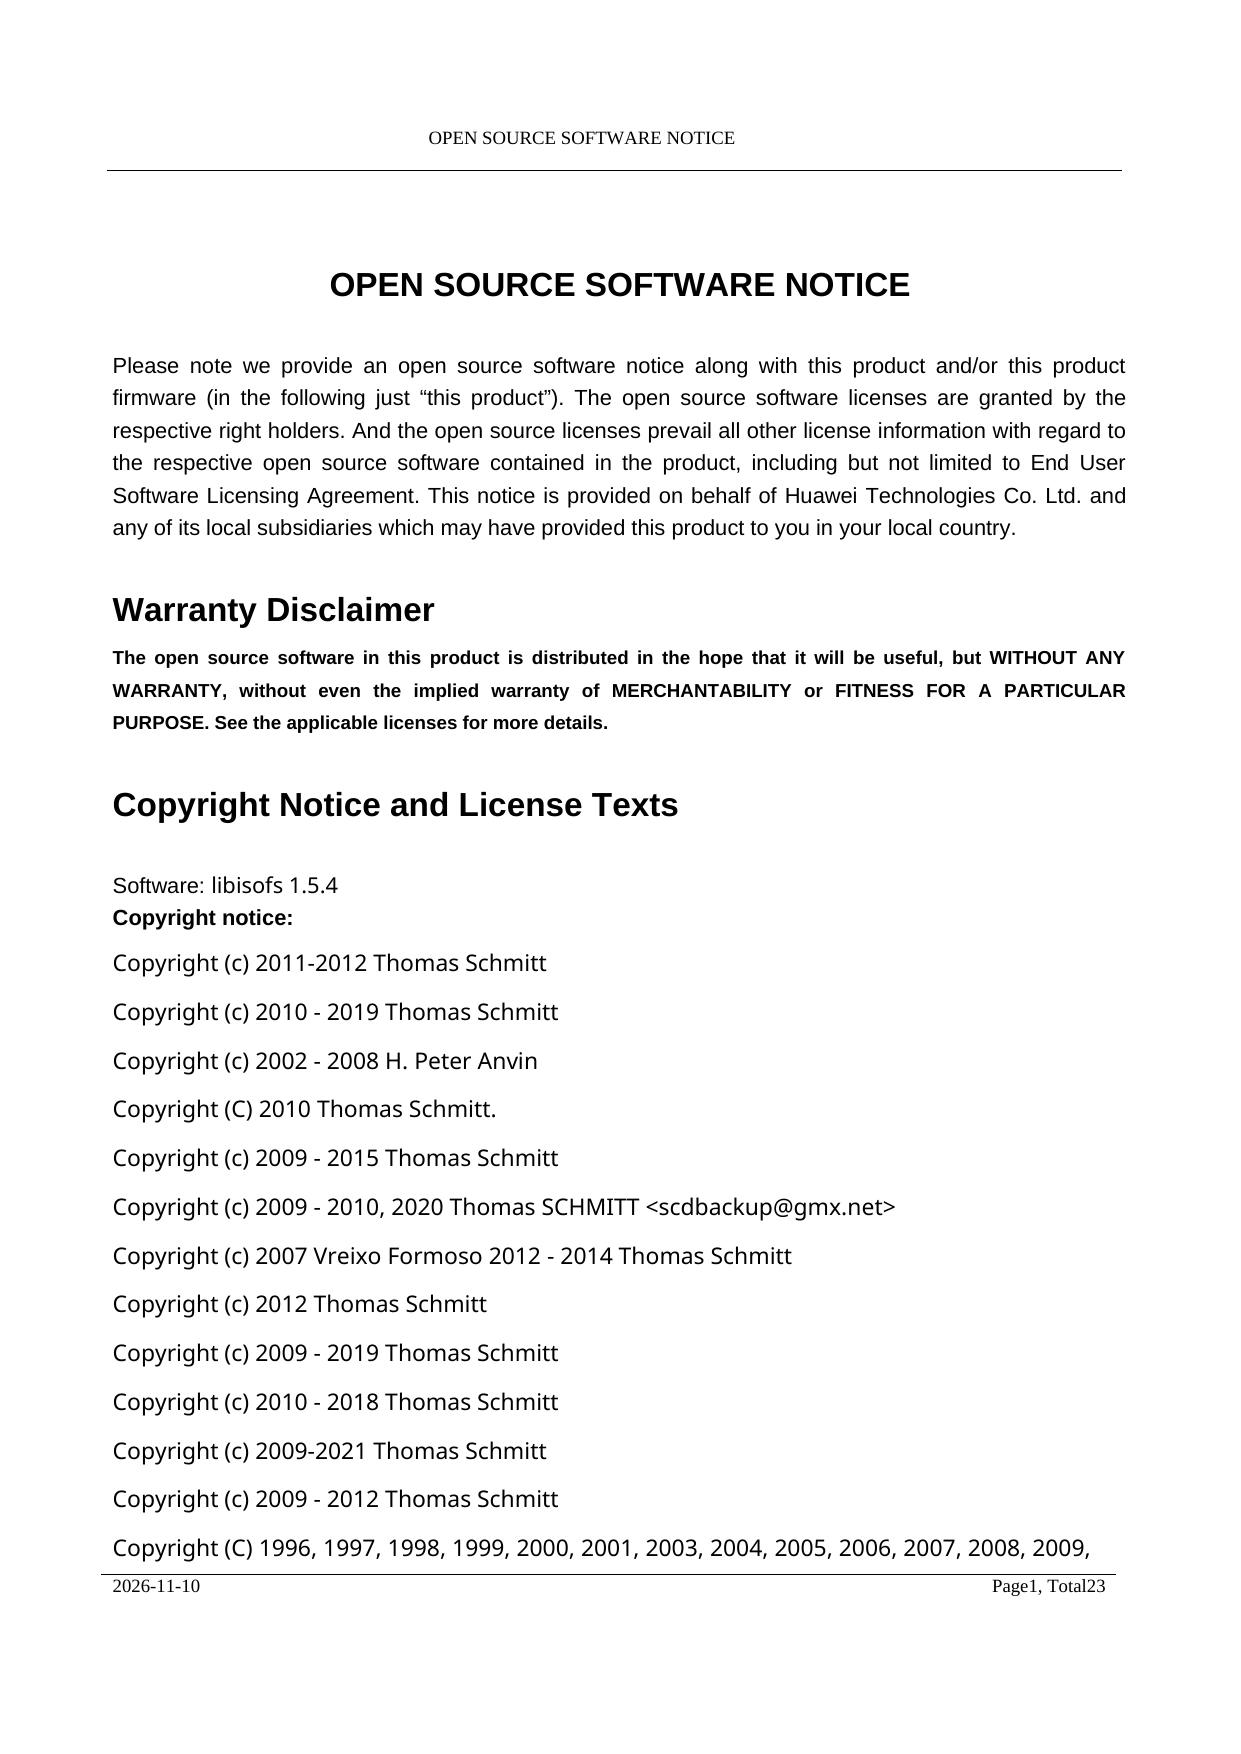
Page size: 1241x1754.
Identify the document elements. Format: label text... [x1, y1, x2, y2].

text OPEN SOURCE SOFTWARE NOTICE [112, 251, 1128, 316]
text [112, 947, 1128, 1564]
text Warranty Disclaimer [112, 576, 1128, 641]
text Copyright notice: [112, 901, 1128, 934]
text Software: libisofs 1.5.4 [112, 869, 1128, 901]
text Please note we provide an open source software notice along with this product and/or this product firmware (in the following just “this product”). The open source software licenses are granted by the respective right holders. And the open source licenses prevail all other license information with regard to the respective open source software contained in the product, including but not limited to End User Software Licensing Agreement. This notice is provided on behalf of Huawei Technologies Co. Ltd. and any of its local subsidiaries which may have provided this product to you in your local country. [112, 349, 1128, 544]
text Copyright Notice and License Texts [112, 771, 1128, 836]
text The open source software in this product is distributed in the hope that it will be useful, but WITHOUT ANY WARRANTY, without even the implied warranty of MERCHANTABILITY or FITNESS FOR A PARTICULAR PURPOSE. See the applicable licenses for more details. [112, 641, 1128, 739]
